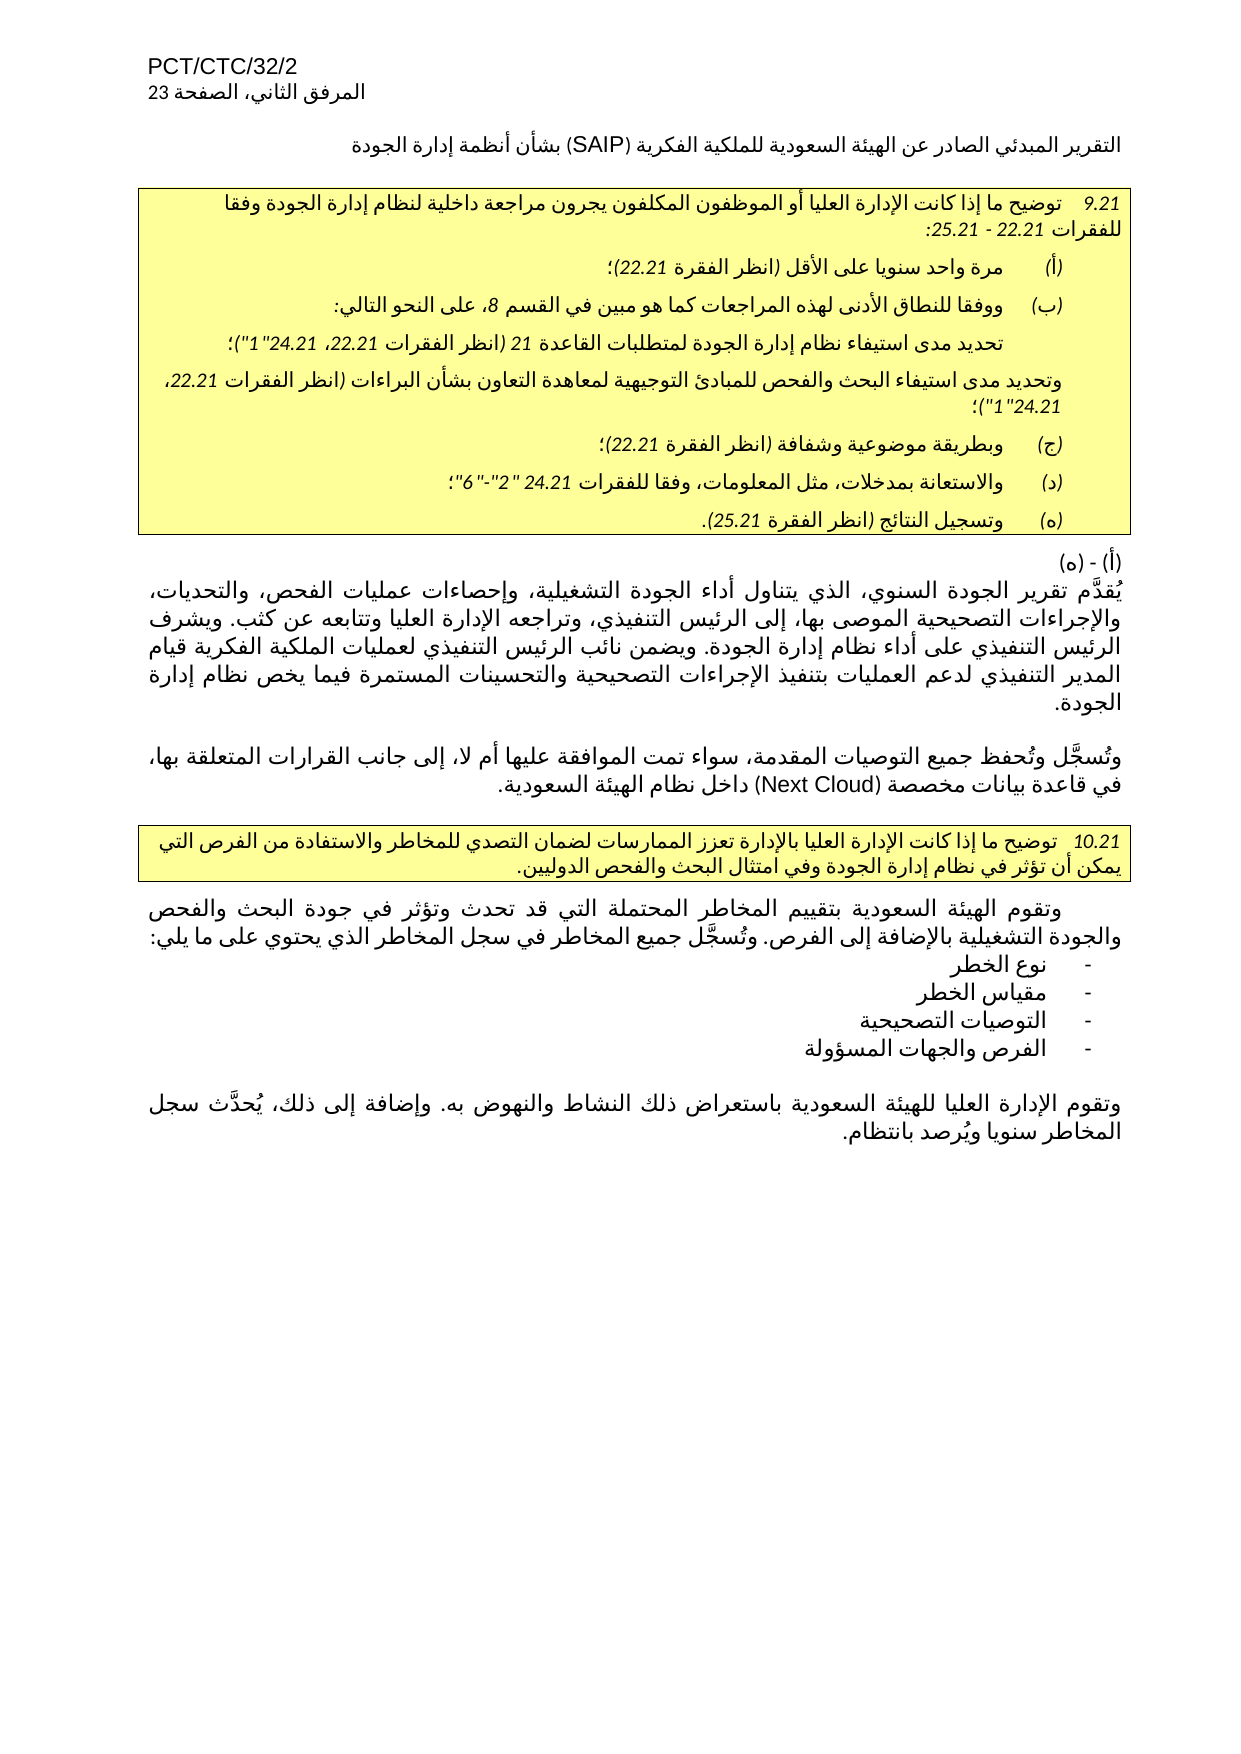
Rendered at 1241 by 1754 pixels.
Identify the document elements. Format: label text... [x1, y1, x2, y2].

text وتحديد مدى استيفاء البحث والفحص للمبادئ التوجيهية لمعاهدة التعاون بشأن البراءات (انظر الفقرات 22.21، 24.21"1")؛ [139, 364, 1130, 418]
text تحديد مدى استيفاء نظام إدارة الجودة لمتطلبات القاعدة 21 (انظر الفقرات 22.21، 24.21"1")؛ [139, 327, 1130, 355]
list مقياس الخطر [148, 978, 1084, 1006]
text (أ) مرة واحد سنويا على الأقل (انظر الفقرة 22.21)؛ [139, 251, 1130, 279]
text (ه) وتسجيل النتائج (انظر الفقرة 25.21). [139, 504, 1130, 534]
text 9.21 توضيح ما إذا كانت الإدارة العليا أو الموظفون المكلفون يجرون مراجعة داخلية لنظام إدارة الجودة وفقا للفقرات 22.21 - 25.21: [139, 189, 1130, 241]
text (ب) ووفقا للنطاق الأدنى لهذه المراجعات كما هو مبين في القسم 8، على النحو التالي: [139, 289, 1130, 317]
text (أ) - (ه) [148, 548, 1122, 576]
text وتقوم الهيئة السعودية بتقييم المخاطر المحتملة التي قد تحدث وتؤثر في جودة البحث والفحص والجودة التشغيلية بالإضافة إلى الفرص. وتُسجَّل جميع المخاطر في سجل المخاطر الذي يحتوي على ما يلي: [148, 894, 1122, 950]
list التوصيات التصحيحية [148, 1006, 1084, 1034]
text (د) والاستعانة بمدخلات، مثل المعلومات، وفقا للفقرات 24.21 "2"-"6"؛ [139, 466, 1130, 494]
text وتقوم الإدارة العليا للهيئة السعودية باستعراض ذلك النشاط والنهوض به. وإضافة إلى ذلك، يُحدَّث سجل المخاطر سنويا ويُرصد بانتظام. [148, 1089, 1122, 1145]
text يُقدَّم تقرير الجودة السنوي، الذي يتناول أداء الجودة التشغيلية، وإحصاءات عمليات الفحص، والتحديات، والإجراءات التصحيحية الموصى بها، إلى الرئيس التنفيذي، وتراجعه الإدارة العليا وتتابعه عن كثب. ويشرف الرئيس التنفيذي على أداء نظام إدارة الجودة. ويضمن نائب الرئيس التنفيذي لعمليات الملكية الفكرية قيام المدير التنفيذي لدعم العمليات بتنفيذ الإجراءات التصحيحية والتحسينات المستمرة فيما يخص نظام إدارة الجودة. [148, 576, 1122, 716]
text (ج) وبطريقة موضوعية وشفافة (انظر الفقرة 22.21)؛ [139, 428, 1130, 456]
text وتُسجَّل وتُحفظ جميع التوصيات المقدمة، سواء تمت الموافقة عليها أم لا، إلى جانب القرارات المتعلقة بها، في قاعدة بيانات مخصصة (Next Cloud) داخل نظام الهيئة السعودية. [148, 742, 1122, 798]
text 10.21 توضيح ما إذا كانت الإدارة العليا بالإدارة تعزز الممارسات لضمان التصدي للمخاطر والاستفادة من الفرص التي يمكن أن تؤثر في نظام إدارة الجودة وفي امتثال البحث والفحص الدوليين. [139, 826, 1130, 881]
list نوع الخطر [148, 950, 1084, 978]
list الفرص والجهات المسؤولة [148, 1034, 1084, 1062]
